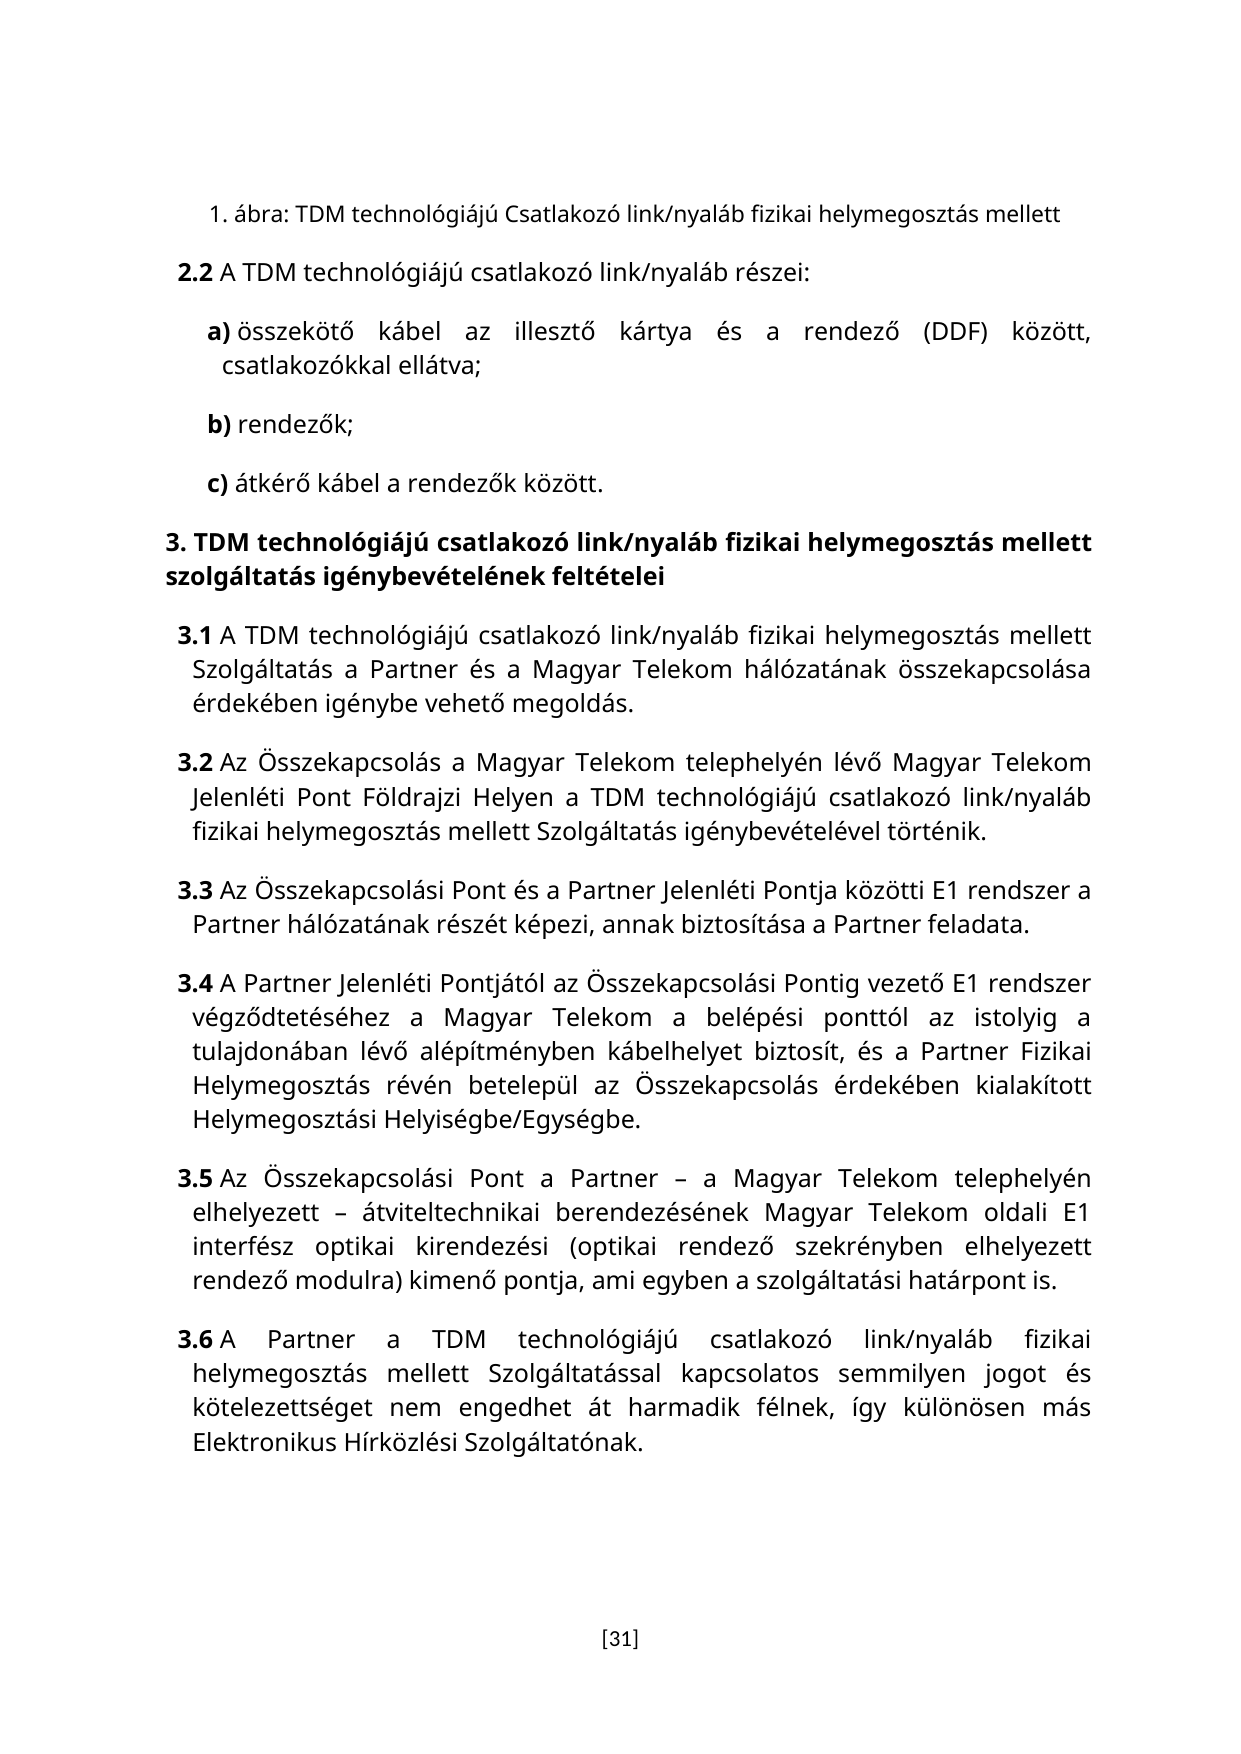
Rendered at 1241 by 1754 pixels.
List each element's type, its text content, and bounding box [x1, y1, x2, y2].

text 3.1 A TDM technológiájú csatlakozó link/nyaláb fizikai helymegosztás mellett Szolgáltatás a Partner és a Magyar Telekom hálózatának összekapcsolása érdekében igénybe vehető megoldás. [177, 618, 1092, 720]
text 3.6 A Partner a TDM technológiájú csatlakozó link/nyaláb fizikai helymegosztás mellett Szolgáltatással kapcsolatos semmilyen jogot és kötelezettséget nem engedhet át harmadik félnek, így különösen más Elektronikus Hírközlési Szolgáltatónak. [177, 1322, 1092, 1458]
text 3.4 A Partner Jelenléti Pontjától az Összekapcsolási Pontig vezető E1 rendszer végződtetéséhez a Magyar Telekom a belépési ponttól az istolyig a tulajdonában lévő alépítményben kábelhelyet biztosít, és a Partner Fizikai Helymegosztás révén betelepül az Összekapcsolás érdekében kialakított Helymegosztási Helyiségbe/Egységbe. [177, 965, 1092, 1136]
text 3.3 Az Összekapcsolási Pont és a Partner Jelenléti Pontja közötti E1 rendszer a Partner hálózatának részét képezi, annak biztosítása a Partner feladata. [177, 872, 1092, 940]
text 3.5 Az Összekapcsolási Pont a Partner – a Magyar Telekom telephelyén elhelyezett – átviteltechnikai berendezésének Magyar Telekom oldali E1 interfész optikai kirendezési (optikai rendező szekrényben elhelyezett rendező modulra) kimenő pontja, ami egyben a szolgáltatási határpont is. [177, 1161, 1092, 1297]
subtitle 3. TDM technológiájú csatlakozó link/nyaláb fizikai helymegosztás mellett szolgáltatás igénybevételének feltételei [165, 525, 1092, 593]
text c) átkérő kábel a rendezők között. [207, 466, 1092, 500]
text 1. ábra: TDM technológiájú Csatlakozó link/nyaláb fizikai helymegosztás mellett [177, 198, 1092, 229]
text a) összekötő kábel az illesztő kártya és a rendező (DDF) között, csatlakozókkal ellátva; [207, 313, 1092, 382]
text b) rendezők; [207, 407, 1092, 441]
text 2.2 A TDM technológiájú csatlakozó link/nyaláb részei: [177, 254, 1092, 288]
text 3.2 Az Összekapcsolás a Magyar Telekom telephelyén lévő Magyar Telekom Jelenléti Pont Földrajzi Helyen a TDM technológiájú csatlakozó link/nyaláb fizikai helymegosztás mellett Szolgáltatás igénybevételével történik. [177, 745, 1092, 847]
